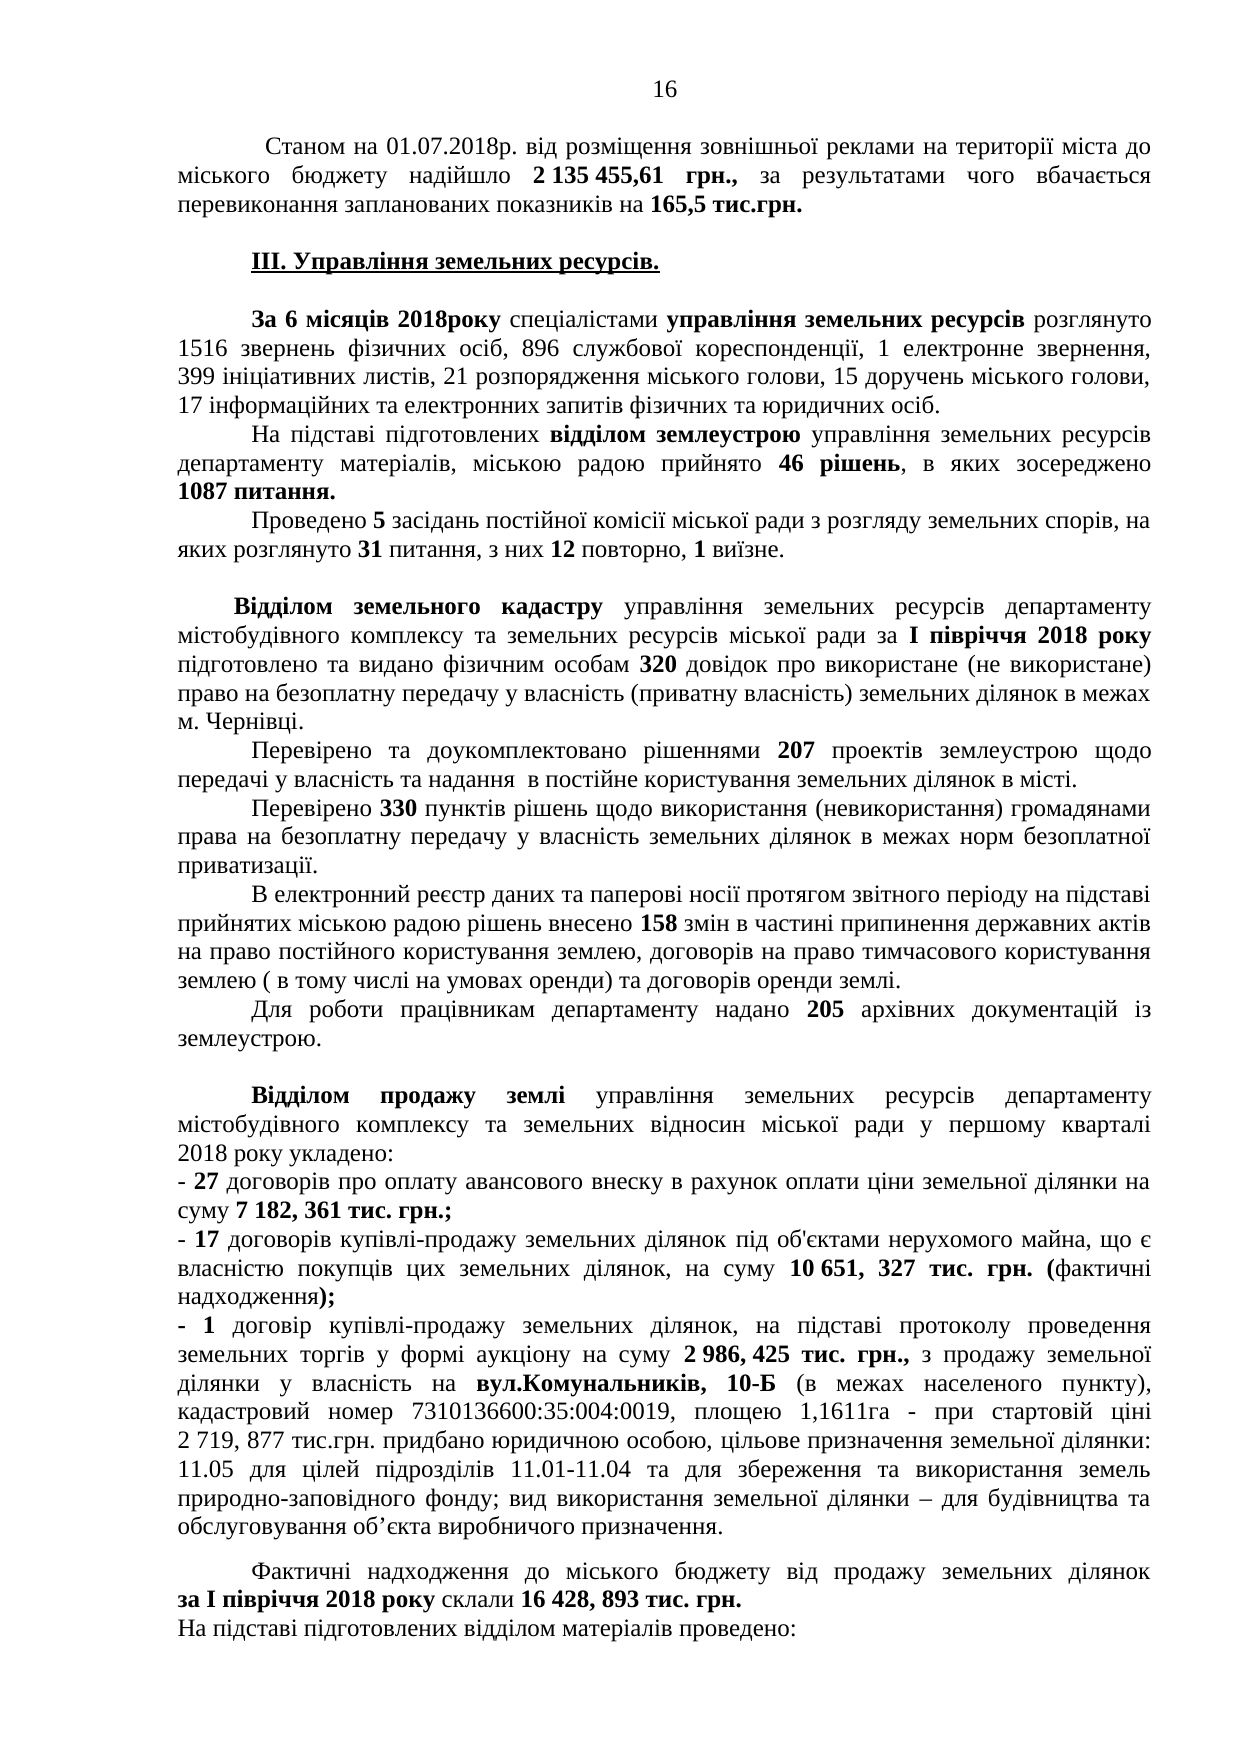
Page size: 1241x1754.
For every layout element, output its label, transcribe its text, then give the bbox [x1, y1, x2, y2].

text Відділом земельного кадастру управління земельних ресурсів департаменту містобудівного комплексу та земельних ресурсів міської ради за І півріччя 2018 року підготовлено та видано фізичним особам 320 довідок про використане (не використане) право на безоплатну передачу у власність (приватну власність) земельних ділянок в межах м. Чернівці. [177, 591, 1152, 735]
text ІІІ. Управління земельних ресурсів. [177, 246, 1152, 275]
text Перевірено та доукомплектовано рішеннями 207 проектів землеустрою щодо передачі у власність та надання в постійне користування земельних ділянок в місті. [177, 735, 1152, 793]
text В електронний реєстр даних та паперові носії протягом звітного періоду на підставі прийнятих міською радою рішень внесено 158 змін в частині припинення державних актів на право постійного користування землею, договорів на право тимчасового користування землею ( в тому числі на умовах оренди) та договорів оренди землі. [177, 879, 1152, 994]
text Фактичні надходження до міського бюджету від продажу земельних ділянок за І півріччя 2018 року склали 16 428, 893 тис. грн. [177, 1556, 1152, 1613]
text На підставі підготовлених відділом матеріалів проведено: [177, 1613, 1152, 1642]
text - 1 договір купівлі-продажу земельних ділянок, на підставі протоколу проведення земельних торгів у формі аукціону на суму 2 986, 425 тис. грн., з продажу земельної ділянки у власність на вул.Комунальників, 10-Б (в межах населеного пункту), кадастровий номер 7310136600:35:004:0019, площею 1,1611га - при стартовій ціні 2 719, 877 тис.грн. придбано юридичною особою, цільове призначення земельної ділянки: 11.05 для цілей підрозділів 11.01-11.04 та для збереження та використання земель природно-заповідного фонду; вид використання земельної ділянки – для будівництва та обслуговування об’єкта виробничого призначення. [177, 1396, 1152, 1540]
text - 17 договорів купівлі-продажу земельних ділянок під об'єктами нерухомого майна, що є власністю покупців цих земельних ділянок, на суму 10 651, 327 тис. грн. (фактичні надходження); [177, 1224, 1152, 1310]
text За 6 місяців 2018року спеціалістами управління земельних ресурсів розглянуто 1516 звернень фізичних осіб, 896 службової кореспонденції, 1 електронне звернення, 399 ініціативних листів, 21 розпорядження міського голови, 15 доручень міського голови, 17 інформаційних та електронних запитів фізичних та юридичних осіб. [177, 304, 1152, 419]
text Відділом продажу землі управління земельних ресурсів департаменту містобудівного комплексу та земельних відносин міської ради у першому кварталі 2018 року укладено: [177, 1080, 1152, 1166]
text На підставі підготовлених відділом землеустрою управління земельних ресурсів департаменту матеріалів, міською радою прийнято 46 рішень, в яких зосереджено 1087 питання. [177, 419, 1152, 505]
text Для роботи працівникам департаменту надано 205 архівних документацій із землеустрою. [177, 994, 1152, 1051]
text - 1 договір купівлі-продажу земельних ділянок, на підставі протоколу проведення земельних торгів у формі аукціону на суму 2 986, 425 тис. грн., з продажу земельної ділянки у власність на вул.Комунальників, 10-Б (в межах населеного пункту), кадастровий номер 7310136600:35:004:0019, площею 1,1611га - при стартовій ціні 2 719, 877 тис.грн. придбано юридичною особою, цільове призначення земельної ділянки: 11.05 для цілей підрозділів 11.01-11.04 та для збереження та використання земель природно-заповідного фонду; вид використання земельної ділянки – для будівництва та обслуговування об’єкта виробничого призначення. [177, 1310, 1152, 1368]
text Проведено 5 засідань постійної комісії міської ради з розгляду земельних спорів, на яких розглянуто 31 питання, з них 12 повторно, 1 виїзне. [177, 505, 1152, 563]
text - 27 договорів про оплату авансового внеску в рахунок оплати ціни земельної ділянки на суму 7 182, 361 тис. грн.; [177, 1166, 1152, 1224]
text Станом на 01.07.2018р. від розміщення зовнішньої реклами на території міста до міського бюджету надійшло 2 135 455,61 грн., за результатами чого вбачається перевиконання запланованих показників на 165,5 тис.грн. [177, 131, 1152, 218]
text Перевірено 330 пунктів рішень щодо використання (невикористання) громадянами права на безоплатну передачу у власність земельних ділянок в межах норм безоплатної приватизації. [177, 793, 1152, 879]
